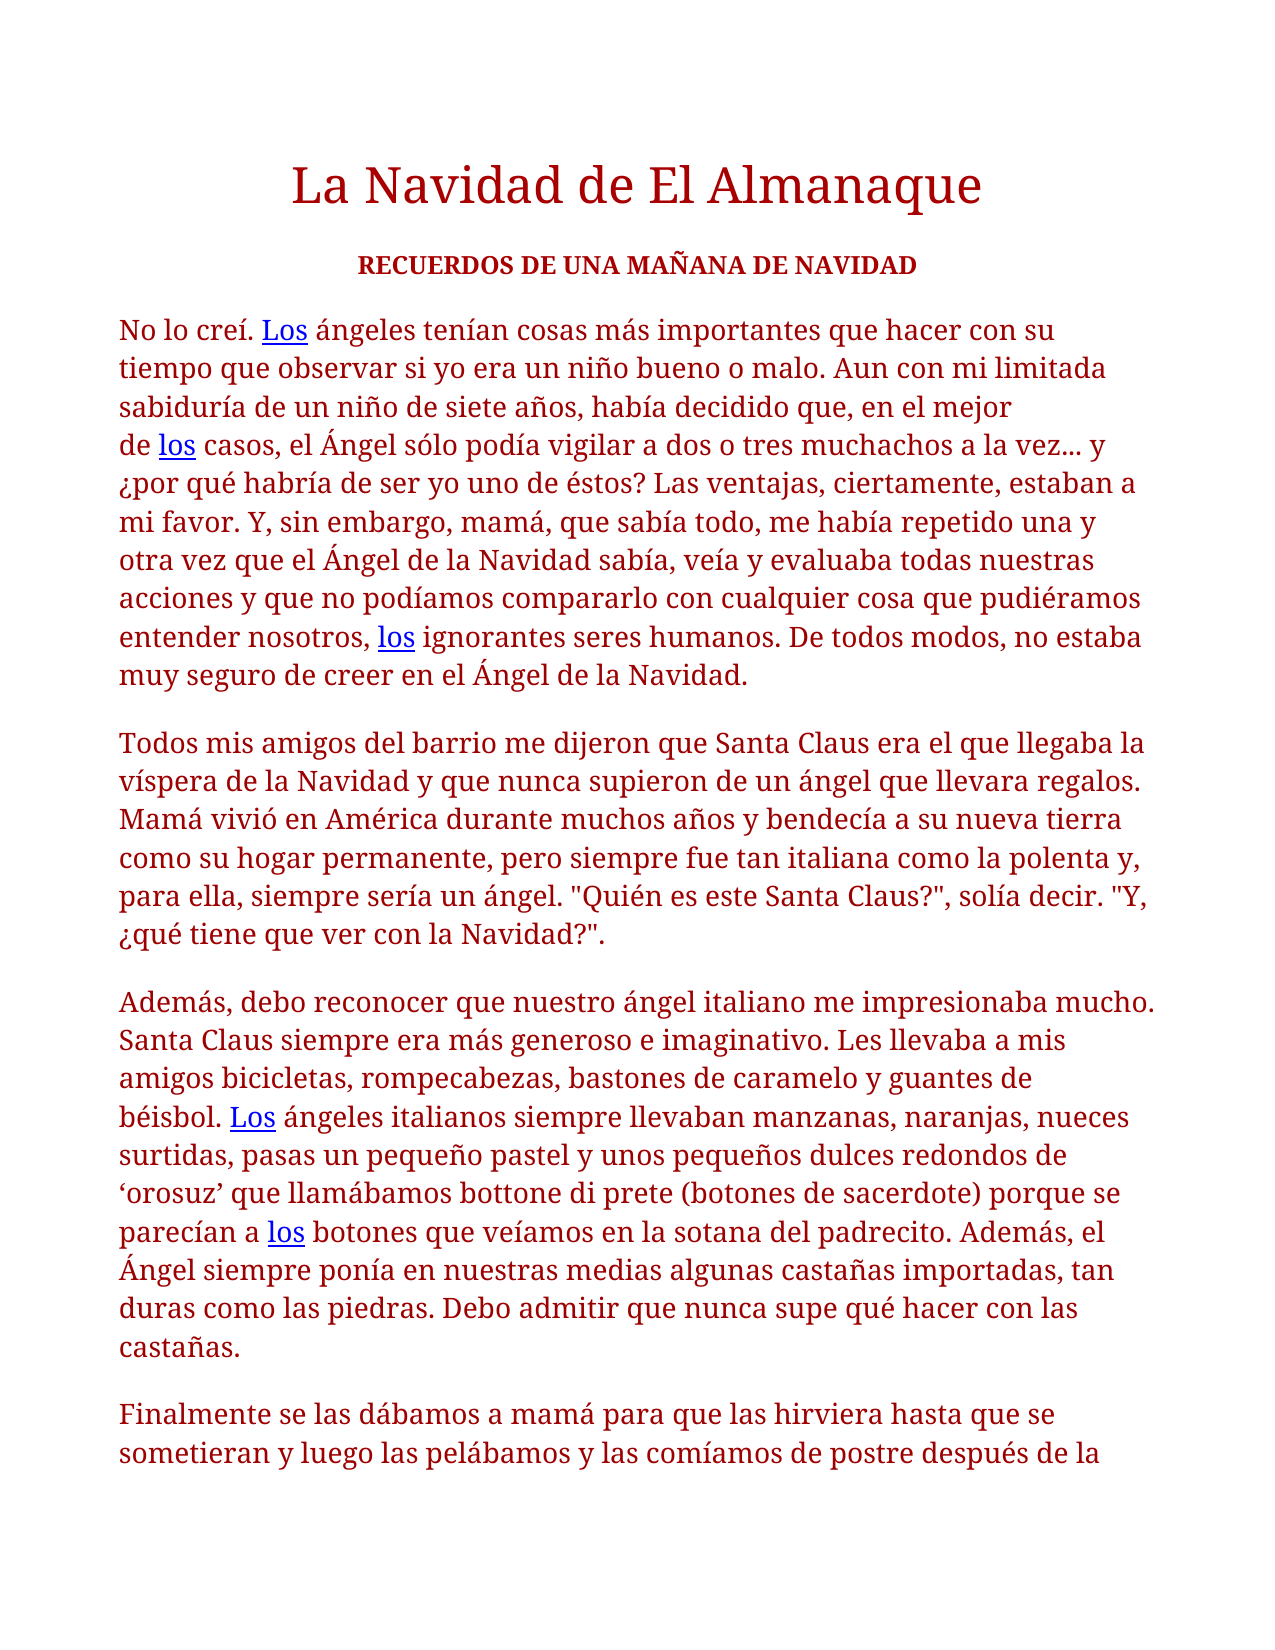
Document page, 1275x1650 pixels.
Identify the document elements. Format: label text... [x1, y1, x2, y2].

text La Navidad de El Almanaque [150, 150, 1125, 218]
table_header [119, 247, 1156, 1471]
